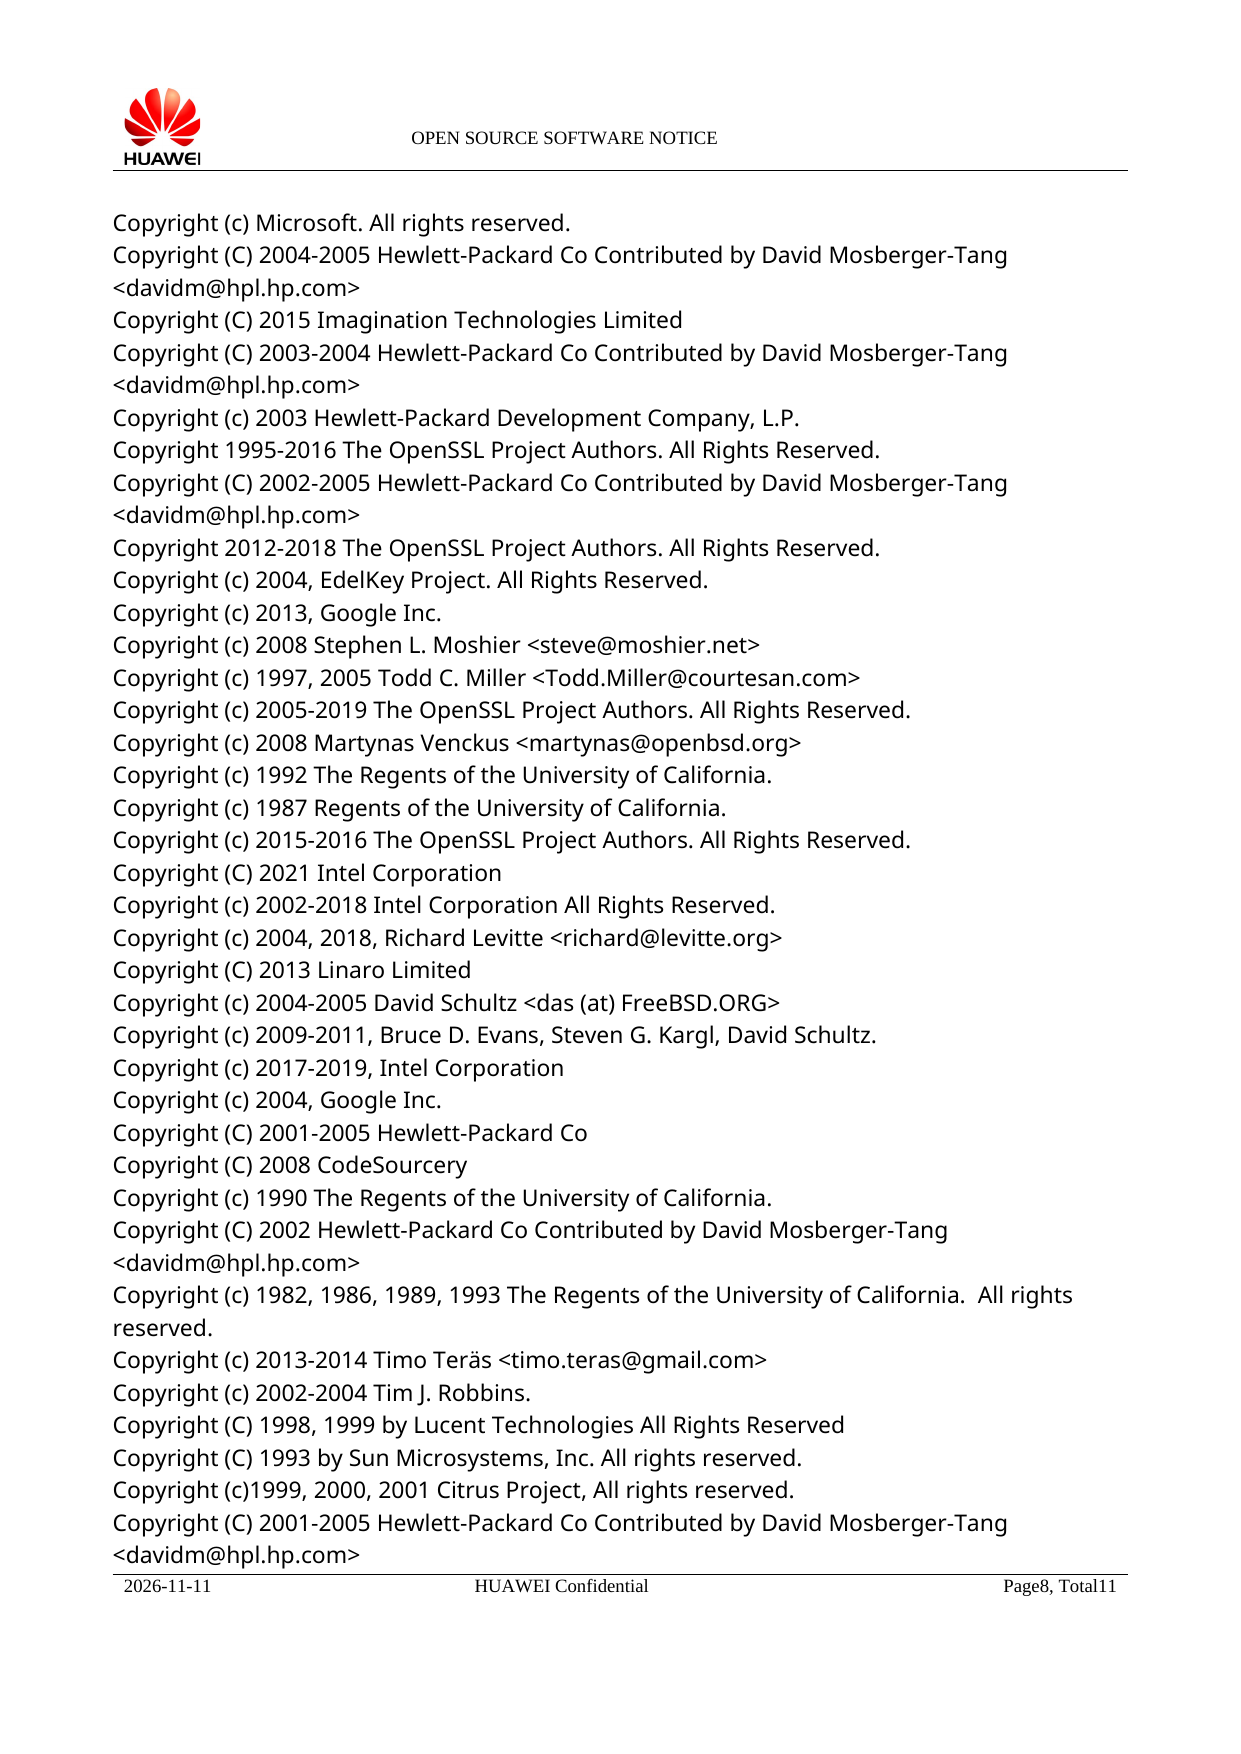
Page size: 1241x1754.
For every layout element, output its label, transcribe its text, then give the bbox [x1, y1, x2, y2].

picture [124, 88, 201, 165]
